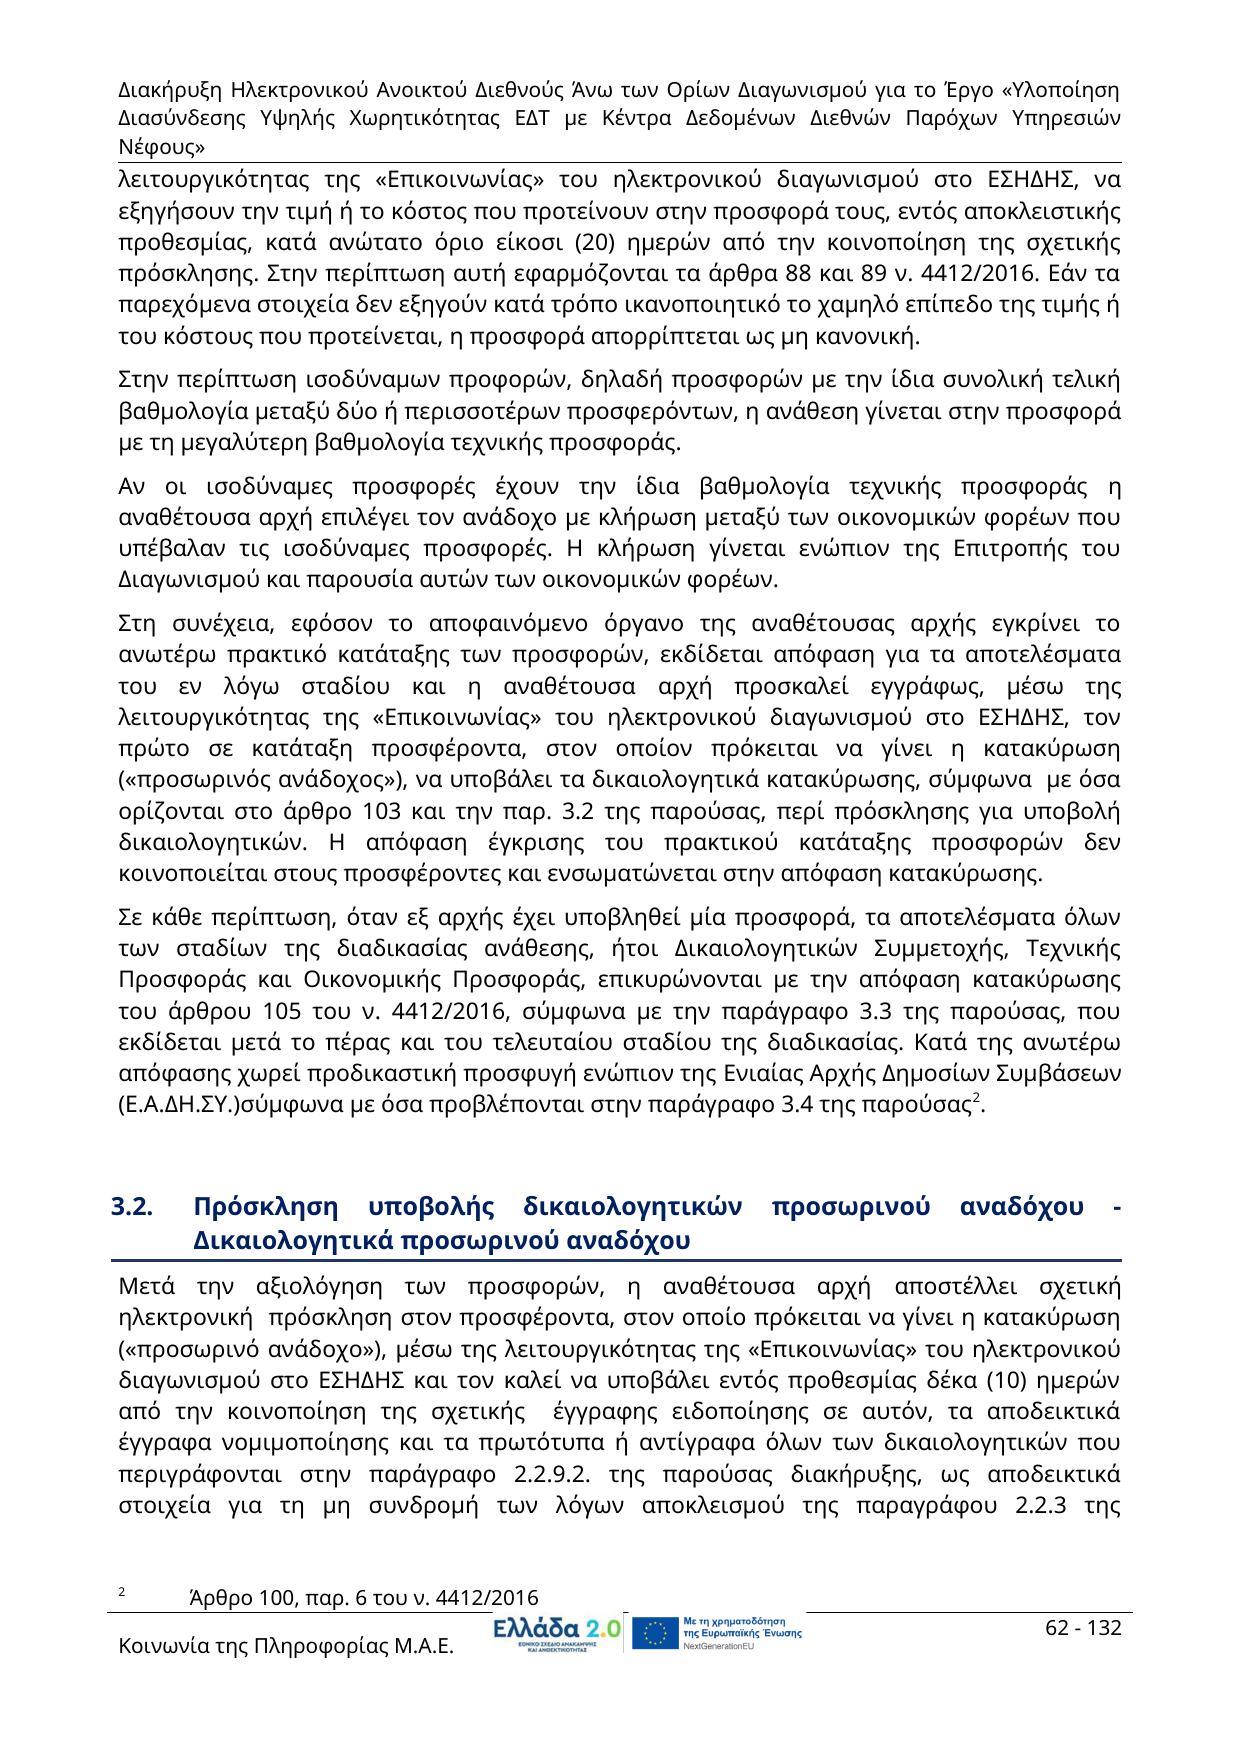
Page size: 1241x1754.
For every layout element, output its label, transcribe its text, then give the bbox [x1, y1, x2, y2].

subtitle Πρόσκληση υποβολής δικαιολογητικών προσωρινού αναδόχου - Δικαιολογητικά προσωρινού αναδόχου [111, 1188, 1122, 1259]
text Στη συνέχεια, εφόσον το αποφαινόμενο όργανο της αναθέτουσας αρχής εγκρίνει το ανωτέρω πρακτικό κατάταξης των προσφορών, εκδίδεται απόφαση για τα αποτελέσματα του εν λόγω σταδίου και η αναθέτουσα αρχή προσκαλεί εγγράφως, μέσω της λειτουργικότητας της «Επικοινωνίας» του ηλεκτρονικού διαγωνισμού στο ΕΣΗΔΗΣ, τον πρώτο σε κατάταξη προσφέροντα, στον οποίον πρόκειται να γίνει η κατακύρωση («προσωρινός ανάδοχος»), να υποβάλει τα δικαιολογητικά κατακύρωσης, σύμφωνα με όσα ορίζονται στο άρθρο 103 και την παρ. 3.2 της παρούσας, περί πρόσκλησης για υποβολή δικαιολογητικών. Η απόφαση έγκρισης του πρακτικού κατάταξης προσφορών δεν κοινοποιείται στους προσφέροντες και ενσωματώνεται στην απόφαση κατακύρωσης. [118, 607, 1122, 888]
text Στην περίπτωση ισοδύναμων προφορών, δηλαδή προσφορών με την ίδια συνολική τελική βαθμολογία μεταξύ δύο ή περισσοτέρων προσφερόντων, η ανάθεση γίνεται στην προσφορά με τη μεγαλύτερη βαθμολογία τεχνικής προσφοράς. [118, 363, 1122, 457]
text Αν οι ισοδύναμες προσφορές έχουν την ίδια βαθμολογία τεχνικής προσφοράς η αναθέτουσα αρχή επιλέγει τον ανάδοχο με κλήρωση μεταξύ των οικονομικών φορέων που υπέβαλαν τις ισοδύναμες προσφορές. Η κλήρωση γίνεται ενώπιον της Επιτροπής του Διαγωνισμού και παρουσία αυτών των οικονομικών φορέων. [118, 470, 1122, 595]
picture [492, 1612, 807, 1653]
text Σε κάθε περίπτωση, όταν εξ αρχής έχει υποβληθεί μία προσφορά, τα αποτελέσματα όλων των σταδίων της διαδικασίας ανάθεσης, ήτοι Δικαιολογητικών Συμμετοχής, Τεχνικής Προσφοράς και Οικονομικής Προσφοράς, επικυρώνονται με την απόφαση κατακύρωσης του άρθρου 105 του ν. 4412/2016, σύμφωνα με την παράγραφο 3.3 της παρούσας, που εκδίδεται μετά το πέρας και του τελευταίου σταδίου της διαδικασίας. Κατά της ανωτέρω απόφασης χωρεί προδικαστική προσφυγή ενώπιον της Ενιαίας Αρχής Δημοσίων Συμβάσεων (Ε.Α.ΔΗ.ΣΥ.)σύμφωνα με όσα προβλέπονται στην παράγραφο 3.4 της παρούσας. [118, 1057, 1122, 1120]
